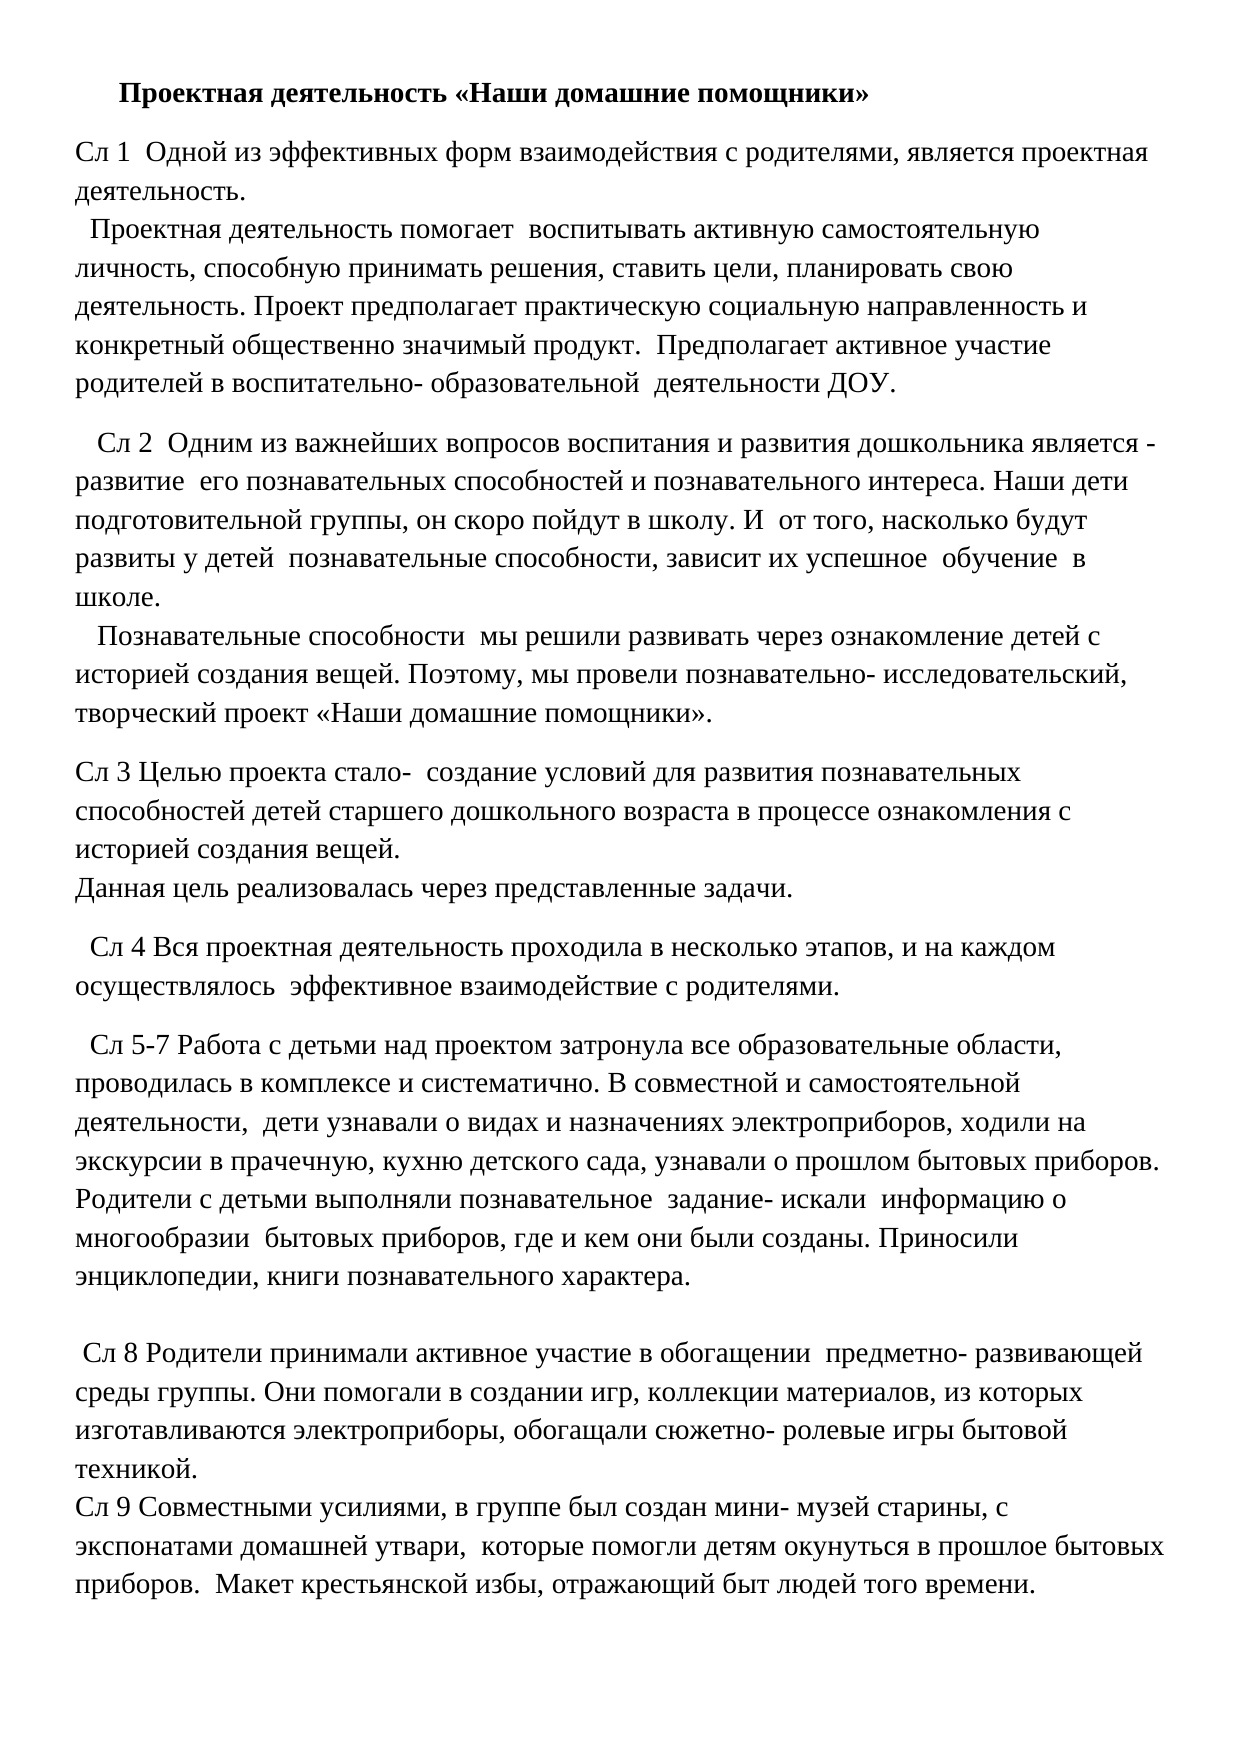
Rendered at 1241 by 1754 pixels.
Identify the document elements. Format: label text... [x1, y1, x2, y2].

text Сл 9 Совместными усилиями, в группе был создан мини- музей старины, с экспонатами домашней утвари, которые помогли детям окунуться в прошлое бытовых приборов. Макет крестьянской избы, отражающий быт людей того времени. [75, 1489, 1165, 1600]
text Данная цель реализовалась через представленные задачи. [75, 870, 1165, 903]
text Проектная деятельность помогает воспитывать активную самостоятельную личность, способную принимать решения, ставить цели, планировать свою деятельность. Проект предполагает практическую социальную направленность и конкретный общественно значимый продукт. Предполагает активное участие родителей в воспитательно- образовательной деятельности ДОУ. [75, 211, 1165, 399]
text Сл 5-7 Работа с детьми над проектом затронула все образовательные области, проводилась в комплексе и систематично. В совместной и самостоятельной деятельности, дети узнавали о видах и назначениях электроприборов, ходили на экскурсии в прачечную, кухню детского сада, узнавали о прошлом бытовых приборов. Родители с детьми выполняли познавательное задание- искали информацию о многообразии бытовых приборов, где и кем они были созданы. Приносили энциклопедии, книги познавательного характера. [75, 1027, 1165, 1292]
text Познавательные способности мы решили развивать через ознакомление детей с историей создания вещей. Поэтому, мы провели познавательно- исследовательский, творческий проект «Наши домашние помощники». [75, 618, 1165, 728]
text Сл 3 Целью проекта стало- создание условий для развития познавательных способностей детей старшего дошкольного возраста в процессе ознакомления с историей создания вещей. [75, 754, 1165, 865]
text Проектная деятельность «Наши домашние помощники» [75, 75, 1165, 108]
text Сл 1 Одной из эффективных форм взаимодействия с родителями, является проектная деятельность. [75, 134, 1165, 206]
text Сл 8 Родители принимали активное участие в обогащении предметно- развивающей среды группы. Они помогали в создании игр, коллекции материалов, из которых изготавливаются электроприборы, обогащали сюжетно- ролевые игры бытовой техникой. [75, 1335, 1165, 1484]
text Сл 2 Одним из важнейших вопросов воспитания и развития дошкольника является -развитие его познавательных способностей и познавательного интереса. Наши дети подготовительной группы, он скоро пойдут в школу. И от того, насколько будут развиты у детей познавательные способности, зависит их успешное обучение в школе. [75, 425, 1165, 613]
text Сл 4 Вся проектная деятельность проходила в несколько этапов, и на каждом осуществлялось эффективное взаимодействие с родителями. [75, 929, 1165, 1001]
